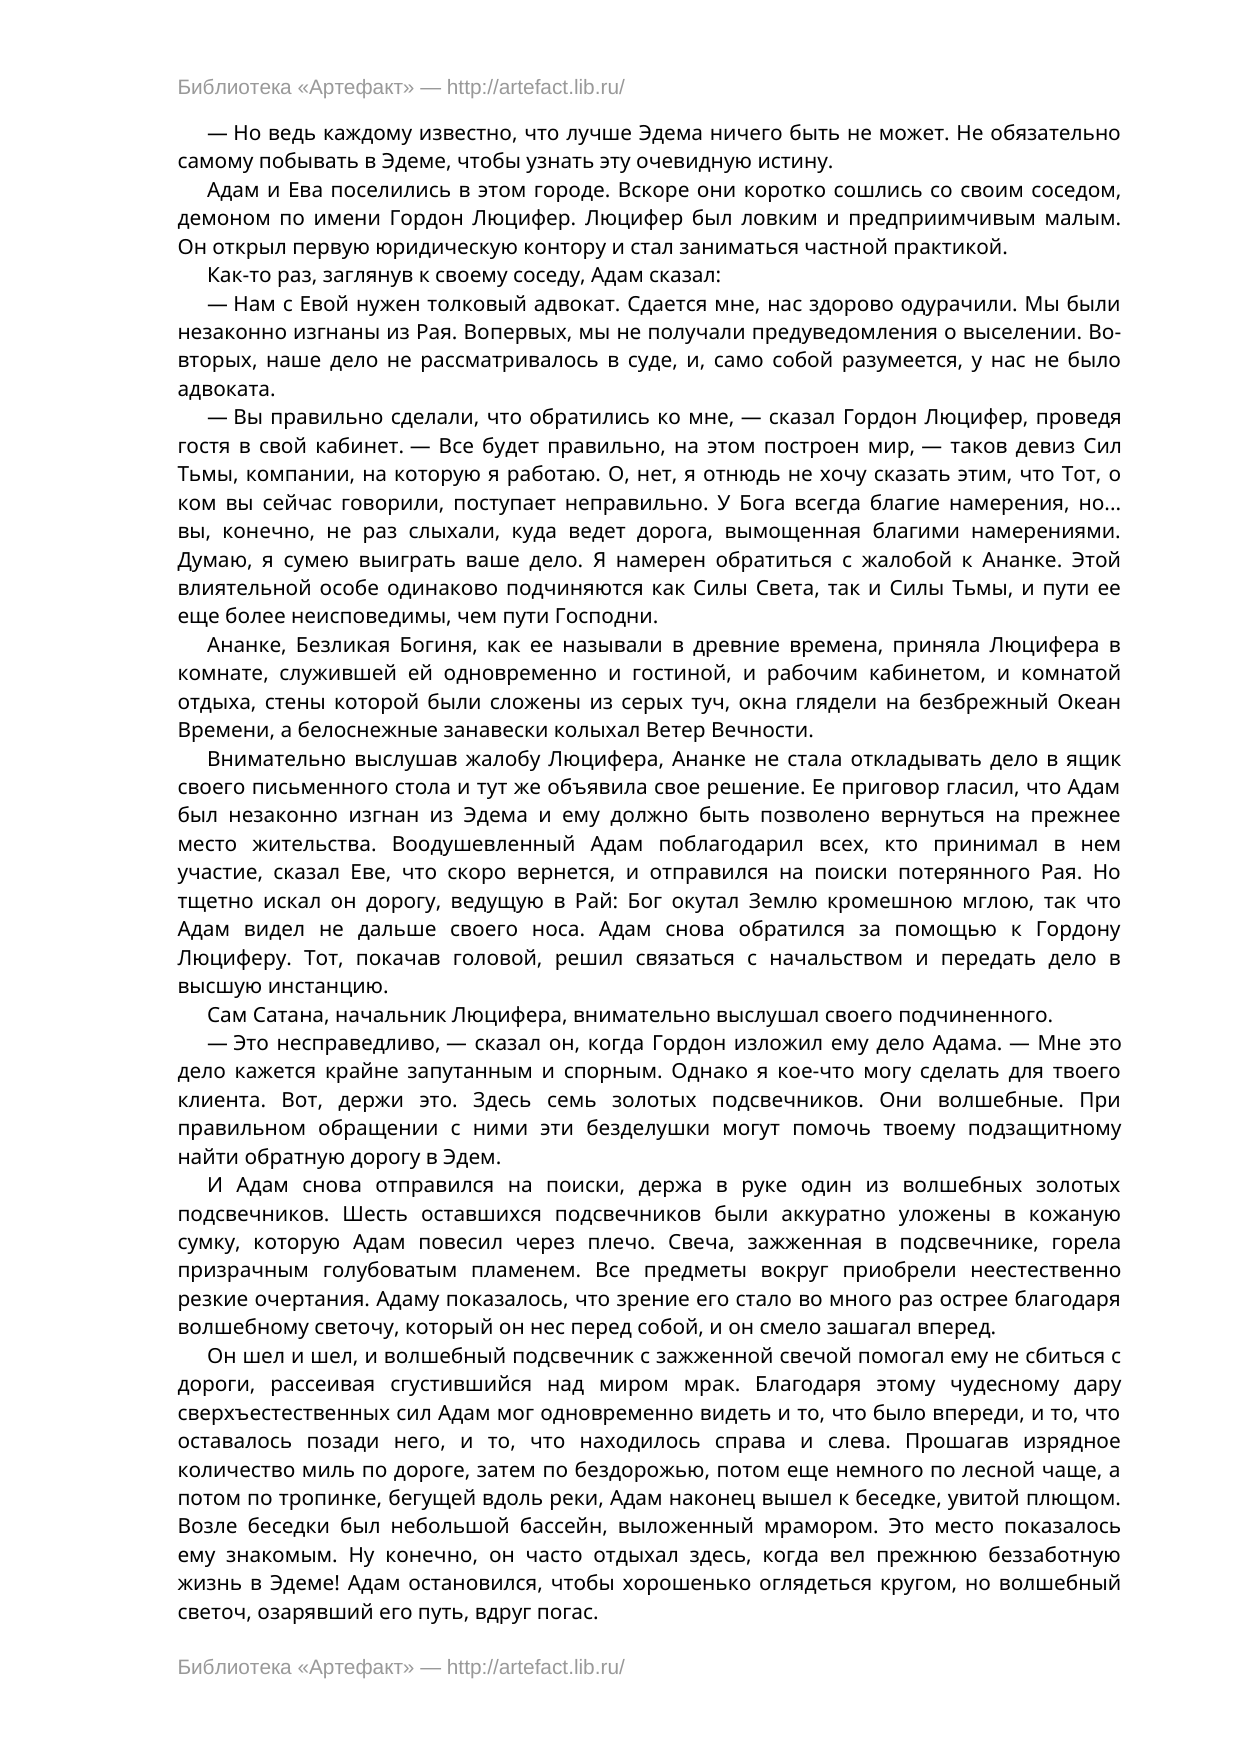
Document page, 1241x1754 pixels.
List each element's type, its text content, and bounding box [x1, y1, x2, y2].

text — Но ведь каждому известно, что лучше Эдема ничего быть не может. Не обязательно самому побывать в Эдеме, чтобы узнать эту очевидную истину. [177, 118, 1122, 175]
text Сам Сатана, начальник Люцифера, внимательно выслушал своего подчиненного. [177, 1000, 1122, 1028]
text И Адам снова отправился на поиски, держа в руке один из волшебных золотых подсвечников. Шесть оставшихся подсвечников были аккуратно уложены в кожаную сумку, которую Адам повесил через плечо. Свеча, зажженная в подсвечнике, горела призрачным голубоватым пламенем. Все предметы вокруг приобрели неестественно резкие очертания. Адаму показалось, что зрение его стало во много раз острее благодаря волшебному светочу, который он нес перед собой, и он смело зашагал вперед. [177, 1170, 1122, 1341]
text — Нам с Евой нужен толковый адвокат. Сдается мне, нас здорово одурачили. Мы были незаконно изгнаны из Рая. Вопервых, мы не получали предуведомления о выселении. Во-вторых, наше дело не рассматривалось в суде, и, само собой разумеется, у нас не было адвоката. [177, 289, 1122, 402]
text Адам и Ева поселились в этом городе. Вскоре они коротко сошлись со своим соседом, демоном по имени Гордон Люцифер. Люцифер был ловким и предприимчивым малым. Он открыл первую юридическую контору и стал заниматься частной практикой. [177, 175, 1122, 260]
text — Это несправедливо, — сказал он, когда Гордон изложил ему дело Адама. — Мне это дело кажется крайне запутанным и спорным. Однако я кое-что могу сделать для твоего клиента. Вот, держи это. Здесь семь золотых подсвечников. Они волшебные. При правильном обращении с ними эти безделушки могут помочь твоему подзащитному найти обратную дорогу в Эдем. [177, 1028, 1122, 1170]
text Внимательно выслушав жалобу Люцифера, Ананке не стала откладывать дело в ящик своего письменного стола и тут же объявила свое решение. Ее приговор гласил, что Адам был незаконно изгнан из Эдема и ему должно быть позволено вернуться на прежнее место жительства. Воодушевленный Адам поблагодарил всех, кто принимал в нем участие, сказал Еве, что скоро вернется, и отправился на поиски потерянного Рая. Но тщетно искал он дорогу, ведущую в Рай: Бог окутал Землю кромешною мглою, так что Адам видел не дальше своего носа. Адам снова обратился за помощью к Гордону Люциферу. Тот, покачав головой, решил связаться с начальством и передать дело в высшую инстанцию. [177, 744, 1122, 1000]
text — Вы правильно сделали, что обратились ко мне, — сказал Гордон Люцифер, проведя гостя в свой кабинет. — Все будет правильно, на этом построен мир, — таков девиз Сил Тьмы, компании, на которую я работаю. О, нет, я отнюдь не хочу сказать этим, что Тот, о ком вы сейчас говорили, поступает неправильно. У Бога всегда благие намерения, но... вы, конечно, не раз слыхали, куда ведет дорога, вымощенная благими намерениями. Думаю, я сумею выиграть ваше дело. Я намерен обратиться с жалобой к Ананке. Этой влиятельной особе одинаково подчиняются как Силы Света, так и Силы Тьмы, и пути ее еще более неисповедимы, чем пути Господни. [177, 402, 1122, 630]
text Как-то раз, заглянув к своему соседу, Адам сказал: [177, 260, 1122, 289]
text Ананке, Безликая Богиня, как ее называли в древние времена, приняла Люцифера в комнате, служившей ей одновременно и гостиной, и рабочим кабинетом, и комнатой отдыха, стены которой были сложены из серых туч, окна глядели на безбрежный Океан Времени, а белоснежные занавески колыхал Ветер Вечности. [177, 630, 1122, 744]
text Он шел и шел, и волшебный подсвечник с зажженной свечой помогал ему не сбиться с дороги, рассеивая сгустившийся над миром мрак. Благодаря этому чудесному дару сверхъестественных сил Адам мог одновременно видеть и то, что было впереди, и то, что оставалось позади него, и то, что находилось справа и слева. Прошагав изрядное количество миль по дороге, затем по бездорожью, потом еще немного по лесной чаще, а потом по тропинке, бегущей вдоль реки, Адам наконец вышел к беседке, увитой плющом. Возле беседки был небольшой бассейн, выложенный мрамором. Это место показалось ему знакомым. Ну конечно, он часто отдыхал здесь, когда вел прежнюю беззаботную жизнь в Эдеме! Адам остановился, чтобы хорошенько оглядеться кругом, но волшебный светоч, озарявший его путь, вдруг погас. [177, 1341, 1122, 1625]
